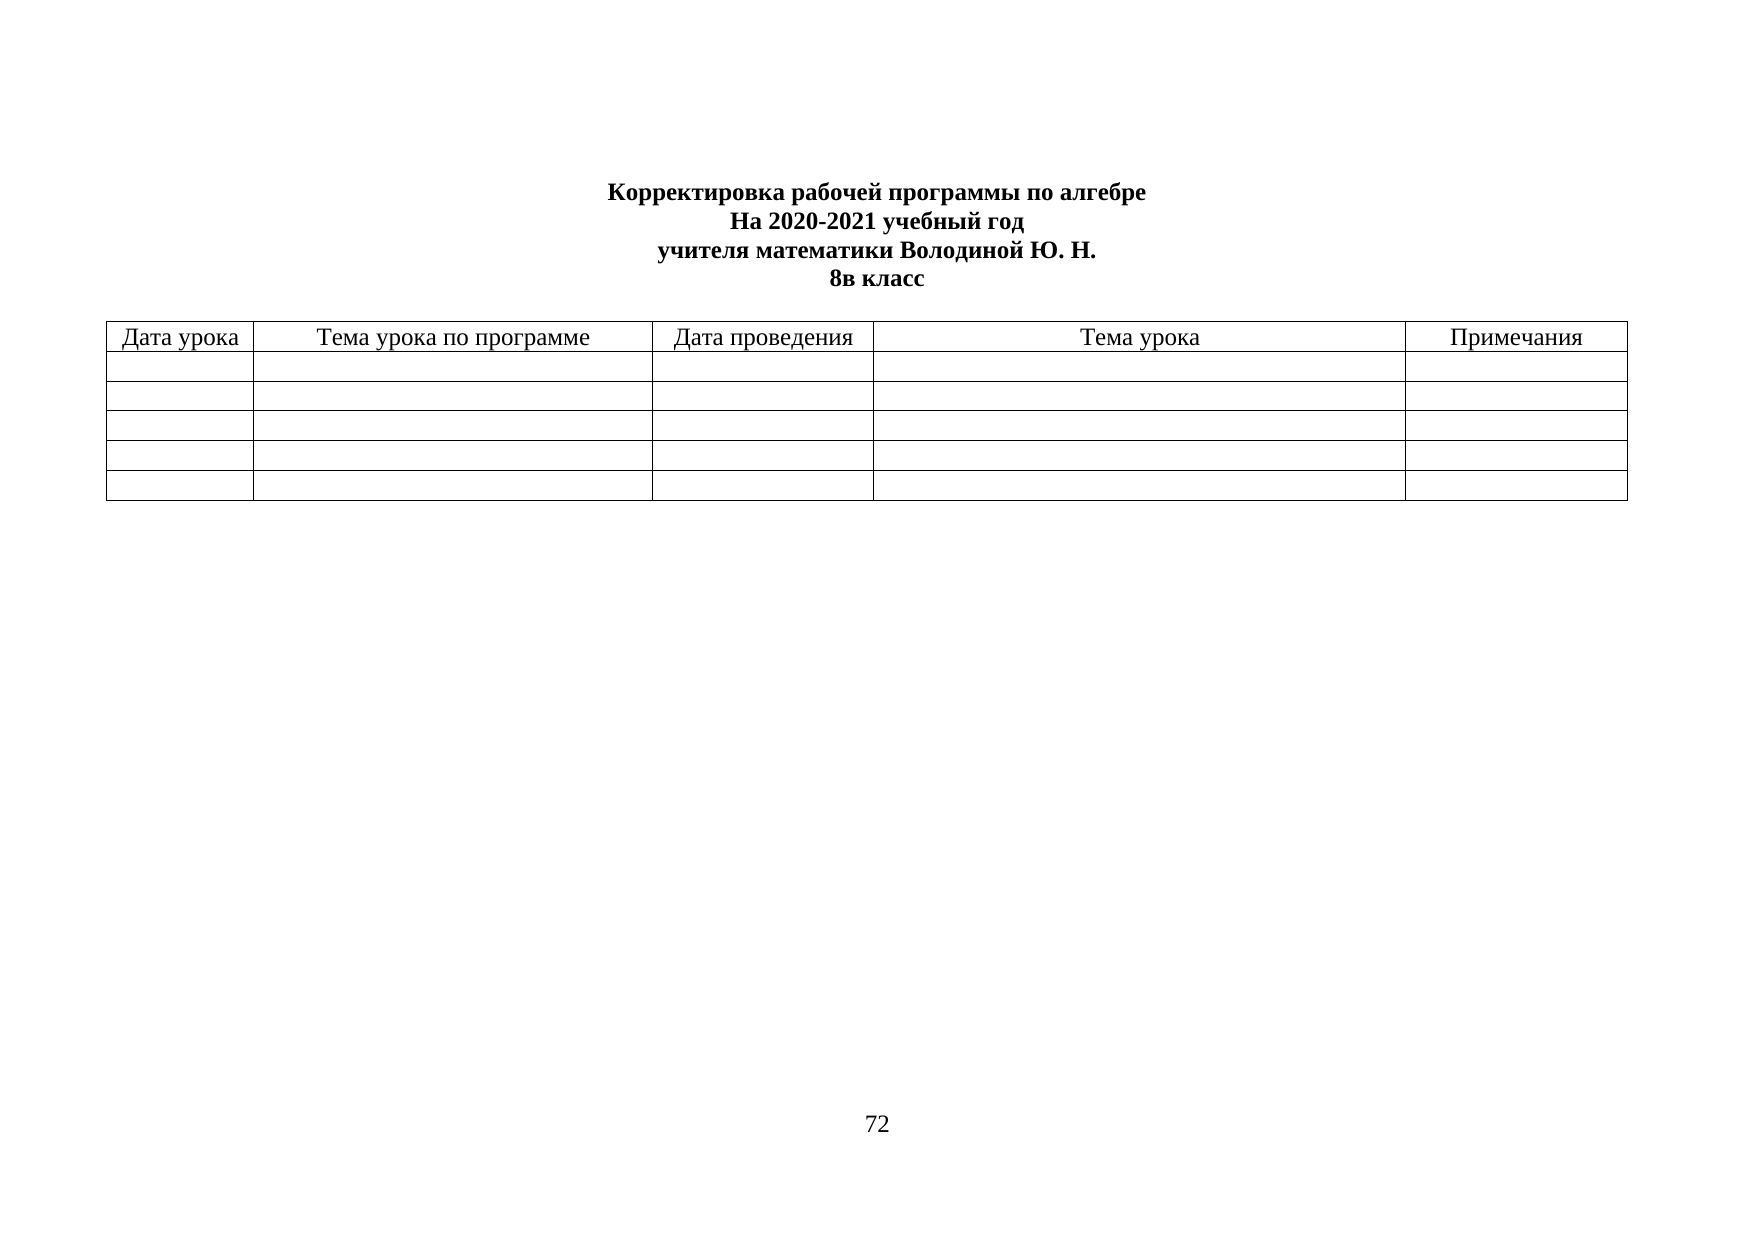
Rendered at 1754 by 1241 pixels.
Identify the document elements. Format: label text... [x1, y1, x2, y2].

table_cell [653, 441, 873, 470]
table_cell [653, 411, 873, 440]
table_cell [254, 411, 652, 440]
table_cell [254, 441, 652, 470]
table_cell [653, 382, 873, 410]
table_cell [653, 352, 873, 381]
table_header Дата проведения [653, 322, 873, 351]
table_cell [874, 471, 1405, 500]
table_cell [1406, 441, 1627, 470]
table_cell [254, 471, 652, 500]
table_cell [1406, 382, 1627, 410]
table_cell [874, 411, 1405, 440]
text 8в класс [118, 263, 1636, 292]
table_cell [107, 382, 253, 410]
table_cell [1406, 411, 1627, 440]
table_cell [1406, 352, 1627, 381]
table_cell [653, 471, 873, 500]
table_cell [107, 441, 253, 470]
text Корректировка рабочей программы по алгебре [118, 177, 1636, 206]
table_header Дата урока [107, 322, 253, 351]
table_cell [107, 411, 253, 440]
table_cell [874, 352, 1405, 381]
table_header Тема урока по программе [254, 322, 652, 351]
text На 2020-2021 учебный год [118, 206, 1636, 235]
table_cell [874, 441, 1405, 470]
table_header Примечания [1406, 322, 1627, 351]
table_cell [254, 382, 652, 410]
table_header Тема урока [874, 322, 1405, 351]
table_cell [1406, 471, 1627, 500]
table_cell [874, 382, 1405, 410]
table_cell [107, 352, 253, 381]
table_cell [254, 352, 652, 381]
text учителя математики Володиной Ю. Н. [118, 235, 1636, 263]
table_cell [107, 471, 253, 500]
